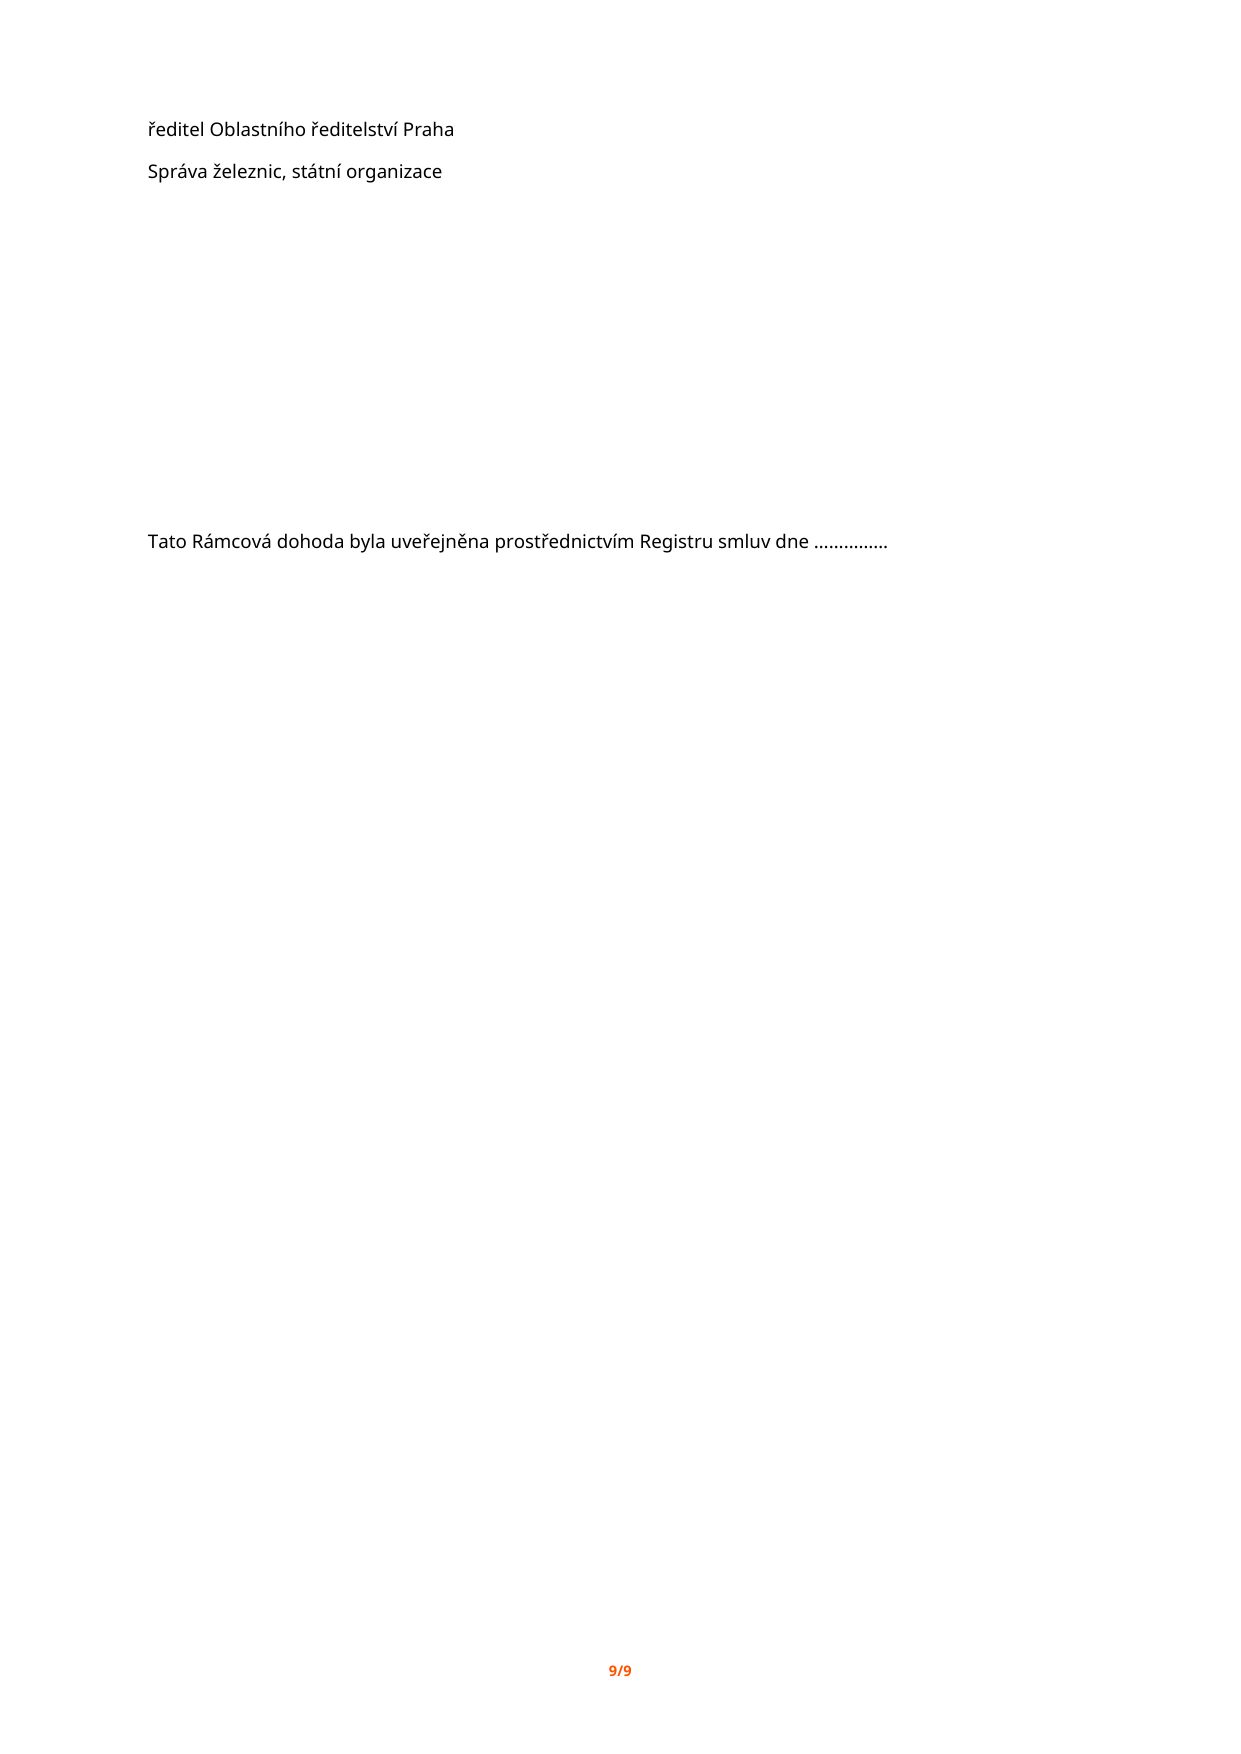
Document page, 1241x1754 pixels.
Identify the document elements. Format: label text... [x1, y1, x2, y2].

text ředitel Oblastního ředitelství Praha [148, 116, 1093, 142]
text Tato Rámcová dohoda byla uveřejněna prostřednictvím Registru smluv dne …………… [148, 529, 1093, 554]
text Správa železnic, státní organizace [148, 158, 1093, 183]
